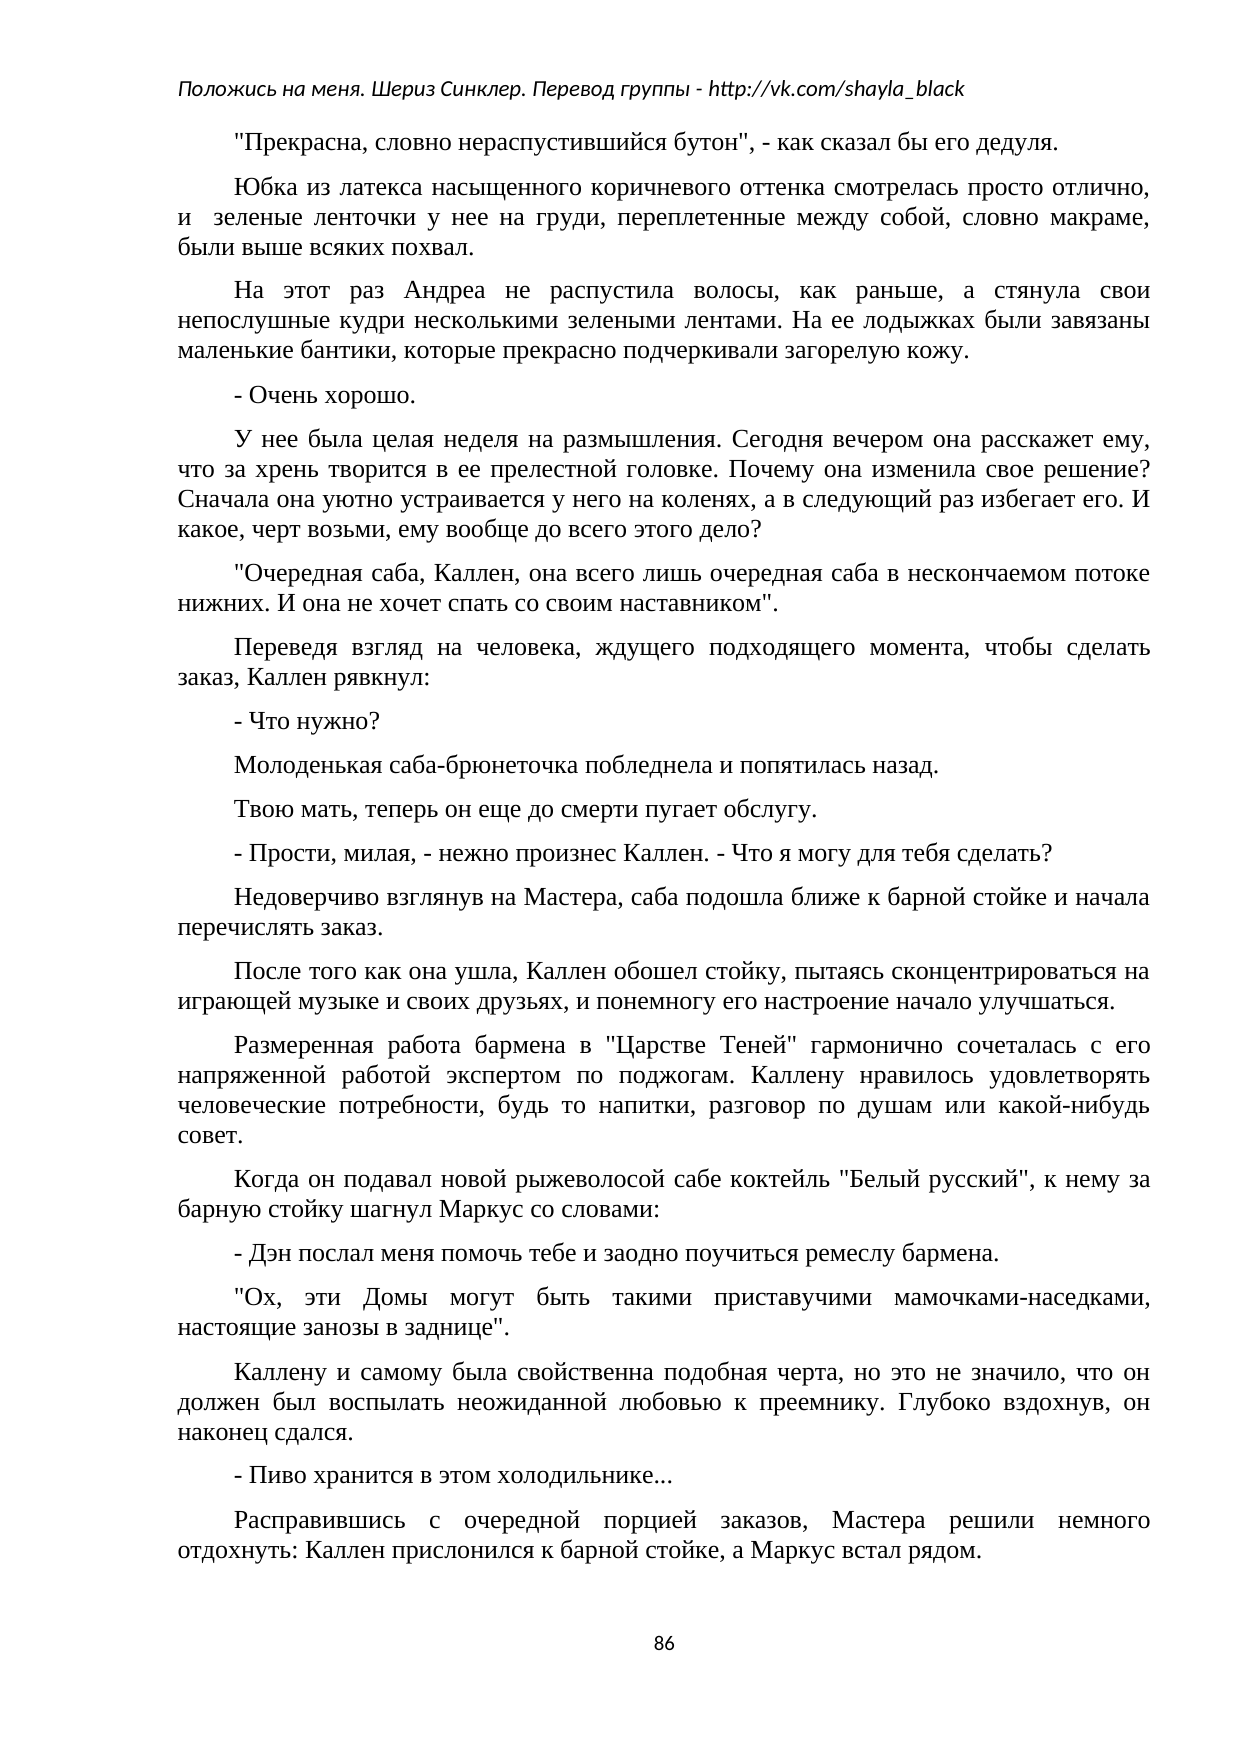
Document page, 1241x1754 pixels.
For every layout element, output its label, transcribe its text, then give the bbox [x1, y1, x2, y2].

text "Прекрасна, словно нераспустившийся бутон", - как сказал бы его дедуля. [177, 126, 1152, 156]
text - Очень хорошо. [177, 379, 1152, 409]
text "Очередная саба, Каллен, она всего лишь очередная саба в нескончаемом потоке нижних. И она не хочет спать со своим наставником". [177, 557, 1152, 617]
text - Что нужно? [177, 705, 1152, 735]
text Твою мать, теперь он еще до смерти пугает обслугу. [177, 793, 1152, 823]
text После того как она ушла, Каллен обошел стойку, пытаясь сконцентрироваться на играющей музыке и своих друзьях, и понемногу его настроение начало улучшаться. [177, 955, 1152, 1015]
text Молоденькая саба-брюнеточка побледнела и попятилась назад. [177, 749, 1152, 779]
text У нее была целая неделя на размышления. Сегодня вечером она расскажет ему, что за хрень творится в ее прелестной головке. Почему она изменила свое решение? Сначала она уютно устраивается у него на коленях, а в следующий раз избегает его. И какое, черт возьми, ему вообще до всего этого дело? [177, 423, 1152, 543]
text Размеренная работа бармена в "Царстве Теней" гармонично сочеталась с его напряженной работой экспертом по поджогам. Каллену нравилось удовлетворять человеческие потребности, будь то напитки, разговор по душам или какой-нибудь совет. [177, 1029, 1152, 1149]
text Расправившись с очередной порцией заказов, Мастера решили немного отдохнуть: Каллен прислонился к барной стойке, а Маркус встал рядом. [177, 1504, 1152, 1564]
text Недоверчиво взглянув на Мастера, саба подошла ближе к барной стойке и начала перечислять заказ. [177, 881, 1152, 941]
text - Дэн послал меня помочь тебе и заодно поучиться ремеслу бармена. [177, 1237, 1152, 1267]
text - Пиво хранится в этом холодильнике... [177, 1459, 1152, 1489]
text "Ох, эти Домы могут быть такими приставучими мамочками-наседками, настоящие занозы в заднице". [177, 1281, 1152, 1341]
text Каллену и самому была свойственна подобная черта, но это не значило, что он должен был воспылать неожиданной любовью к преемнику. Глубоко вздохнув, он наконец сдался. [177, 1356, 1152, 1446]
text Переведя взгляд на человека, ждущего подходящего момента, чтобы сделать заказ, Каллен рявкнул: [177, 631, 1152, 691]
text - Прости, милая, - нежно произнес Каллен. - Что я могу для тебя сделать? [177, 837, 1152, 867]
text Юбка из латекса насыщенного коричневого оттенка смотрелась просто отлично, и зеленые ленточки у нее на груди, переплетенные между собой, словно макраме, были выше всяких похвал. [177, 171, 1152, 261]
text Когда он подавал новой рыжеволосой сабе коктейль "Белый русский", к нему за барную стойку шагнул Маркус со словами: [177, 1163, 1152, 1223]
text На этот раз Андреа не распустила волосы, как раньше, а стянула свои непослушные кудри несколькими зелеными лентами. На ее лодыжках были завязаны маленькие бантики, которые прекрасно подчеркивали загорелую кожу. [177, 274, 1152, 364]
